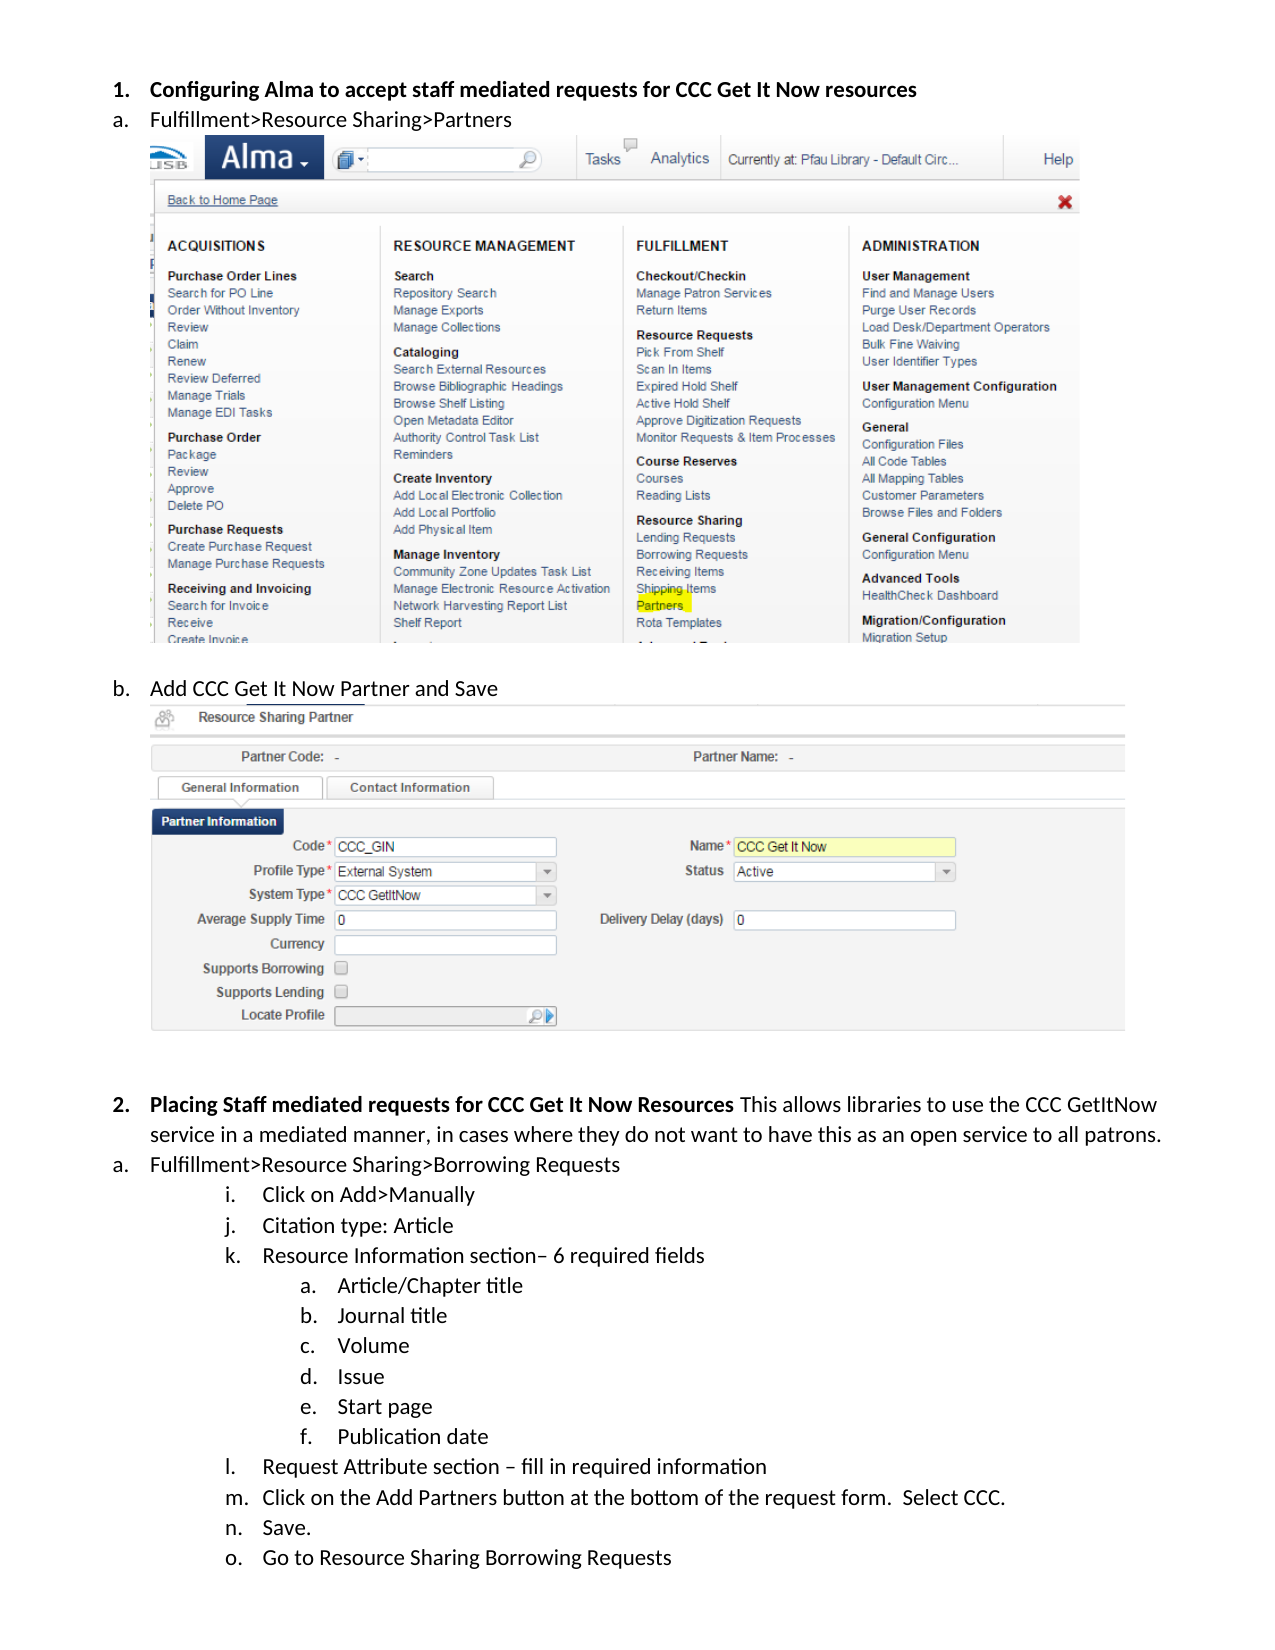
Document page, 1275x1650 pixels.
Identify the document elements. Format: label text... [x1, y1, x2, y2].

list Fulfillment>Resource Sharing>Borrowing Requests [112, 1150, 1200, 1178]
list Volume [300, 1332, 1200, 1359]
picture [150, 135, 1080, 643]
picture [150, 704, 1125, 1058]
list Go to Resource Sharing Borrowing Requests [225, 1543, 1200, 1571]
list Click on the Add Partners button at the bottom of the request form. Select CCC. [225, 1483, 1200, 1511]
list Click on Add>Manually [225, 1181, 1200, 1208]
list Issue [300, 1362, 1200, 1390]
list Fulfillment>Resource Sharing>Partners [112, 105, 1200, 133]
list Request Attribute section – fill in required information [225, 1452, 1200, 1480]
list Article/Chapter title [300, 1271, 1200, 1299]
list Add CCC Get It Now Partner and Save [112, 674, 1200, 703]
list Resource Information section– 6 required fields [225, 1241, 1200, 1269]
list Publication date [300, 1422, 1200, 1450]
list Placing Staff mediated requests for CCC Get It Now Resources This allows libraries to use the CCC GetItNow service in a mediated manner, in cases where they do not want to have this as an open service to all patrons. [112, 1090, 1200, 1148]
list Configuring Alma to accept staff mediated requests for CCC Get It Now resources [112, 75, 1200, 103]
list Journal title [300, 1301, 1200, 1329]
list Save. [225, 1513, 1200, 1541]
list Start page [300, 1392, 1200, 1420]
list Citation type: Article [225, 1211, 1200, 1239]
